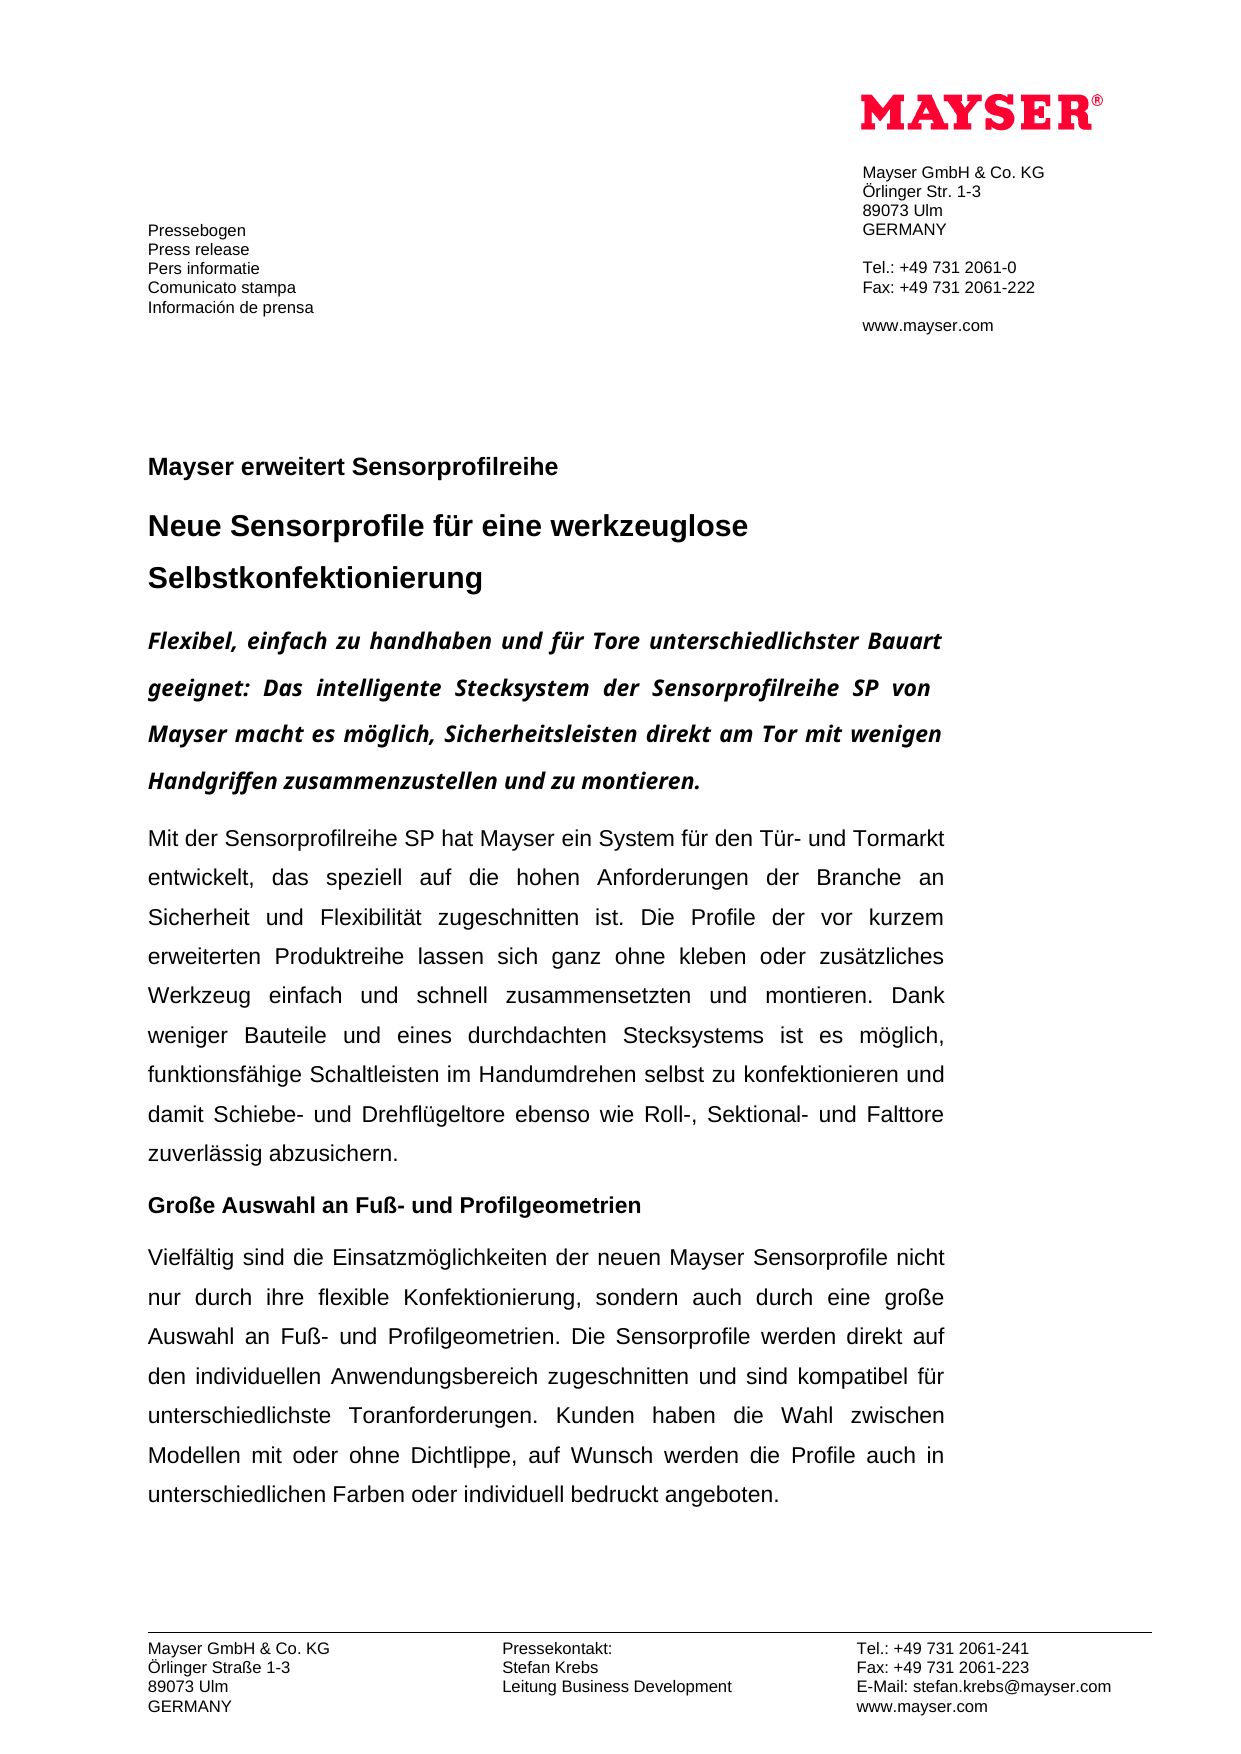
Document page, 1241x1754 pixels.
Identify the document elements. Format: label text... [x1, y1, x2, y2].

text Vielfältig sind die Einsatzmöglichkeiten der neuen Mayser Sensorprofile nicht nur durch ihre flexible Konfektionierung, sondern auch durch eine große Auswahl an Fuß- und Profilgeometrien. Die Sensorprofile werden direkt auf den individuellen Anwendungsbereich zugeschnitten und sind kompatibel für unterschiedlichste Toranforderungen. Kunden haben die Wahl zwischen Modellen mit oder ohne Dichtlippe, auf Wunsch werden die Profile auch in unterschiedlichen Farben oder individuell bedruckt angeboten. [148, 1244, 945, 1508]
picture [859, 94, 1105, 132]
text Mit der Sensorprofilreihe SP hat Mayser ein System für den Tür- und Tormarkt entwickelt, das speziell auf die hohen Anforderungen der Branche an Sicherheit und Flexibilität zugeschnitten ist. Die Profile der vor kurzem erweiterten Produktreihe lassen sich ganz ohne kleben oder zusätzliches Werkzeug einfach und schnell zusammensetzten und montieren. Dank weniger Bauteile und eines durchdachten Stecksystems ist es möglich, funktionsfähige Schaltleisten im Handumdrehen selbst zu konfektionieren und damit Schiebe- und Drehflügeltore ebenso wie Roll-, Sektional- und Falttore zuverlässig abzusichern. [148, 824, 945, 1167]
text Neue Sensorprofile für eine werkzeuglose Selbstkonfektionierung [148, 508, 945, 595]
text Mayser erweitert Sensorprofilreihe [148, 452, 901, 481]
text Große Auswahl an Fuß- und Profilgeometrien [148, 1192, 945, 1219]
text Flexibel, einfach zu handhaben und für Tore unterschiedlichster Bauart geeignet: Das intelligente Stecksystem der Sensorprofilreihe SP von Mayser macht es möglich, Sicherheitsleisten direkt am Tor mit wenigen Handgriffen zusammenzustellen und zu montieren. [148, 624, 945, 796]
